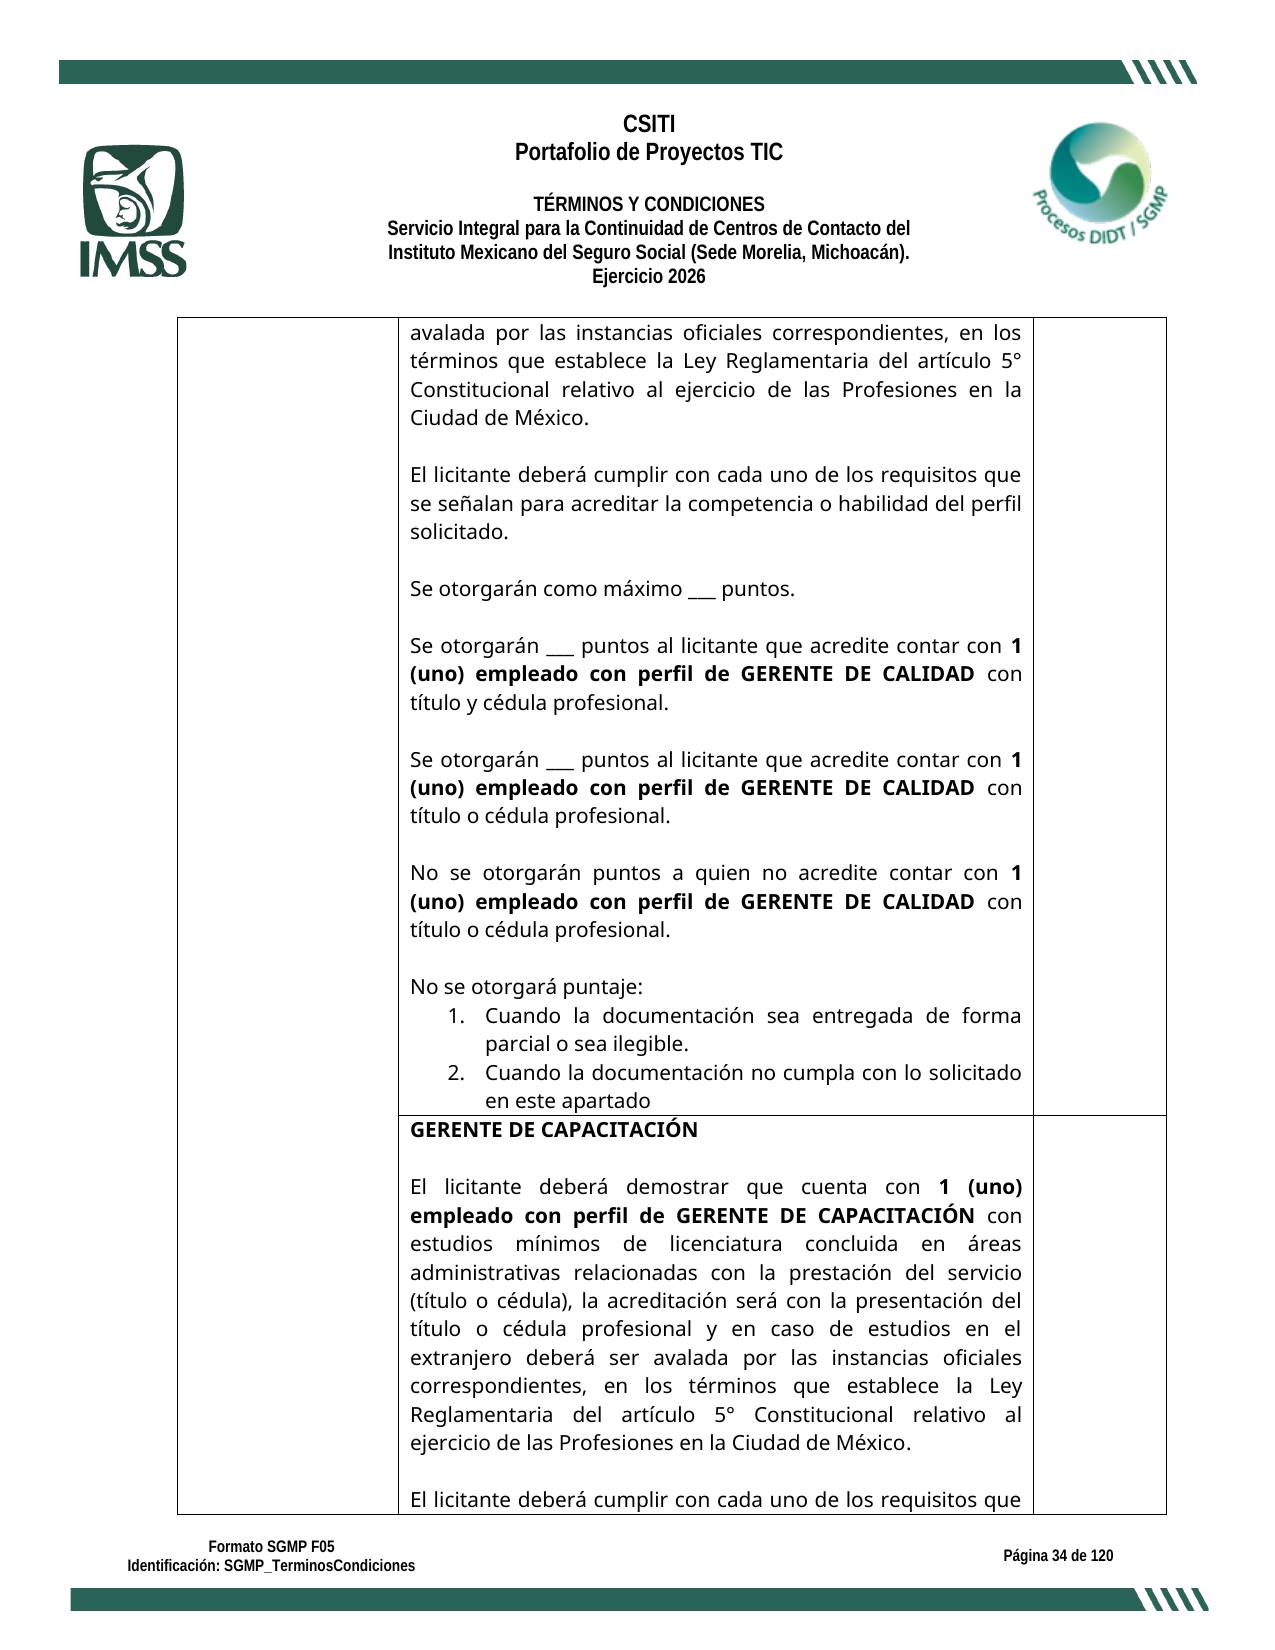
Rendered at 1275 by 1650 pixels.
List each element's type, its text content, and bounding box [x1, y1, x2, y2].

table_cell [1034, 318, 1166, 1114]
picture [70, 1588, 1209, 1611]
table_cell [1034, 1116, 1166, 1514]
picture [1030, 118, 1169, 245]
picture [78, 143, 187, 277]
picture [59, 60, 1197, 84]
